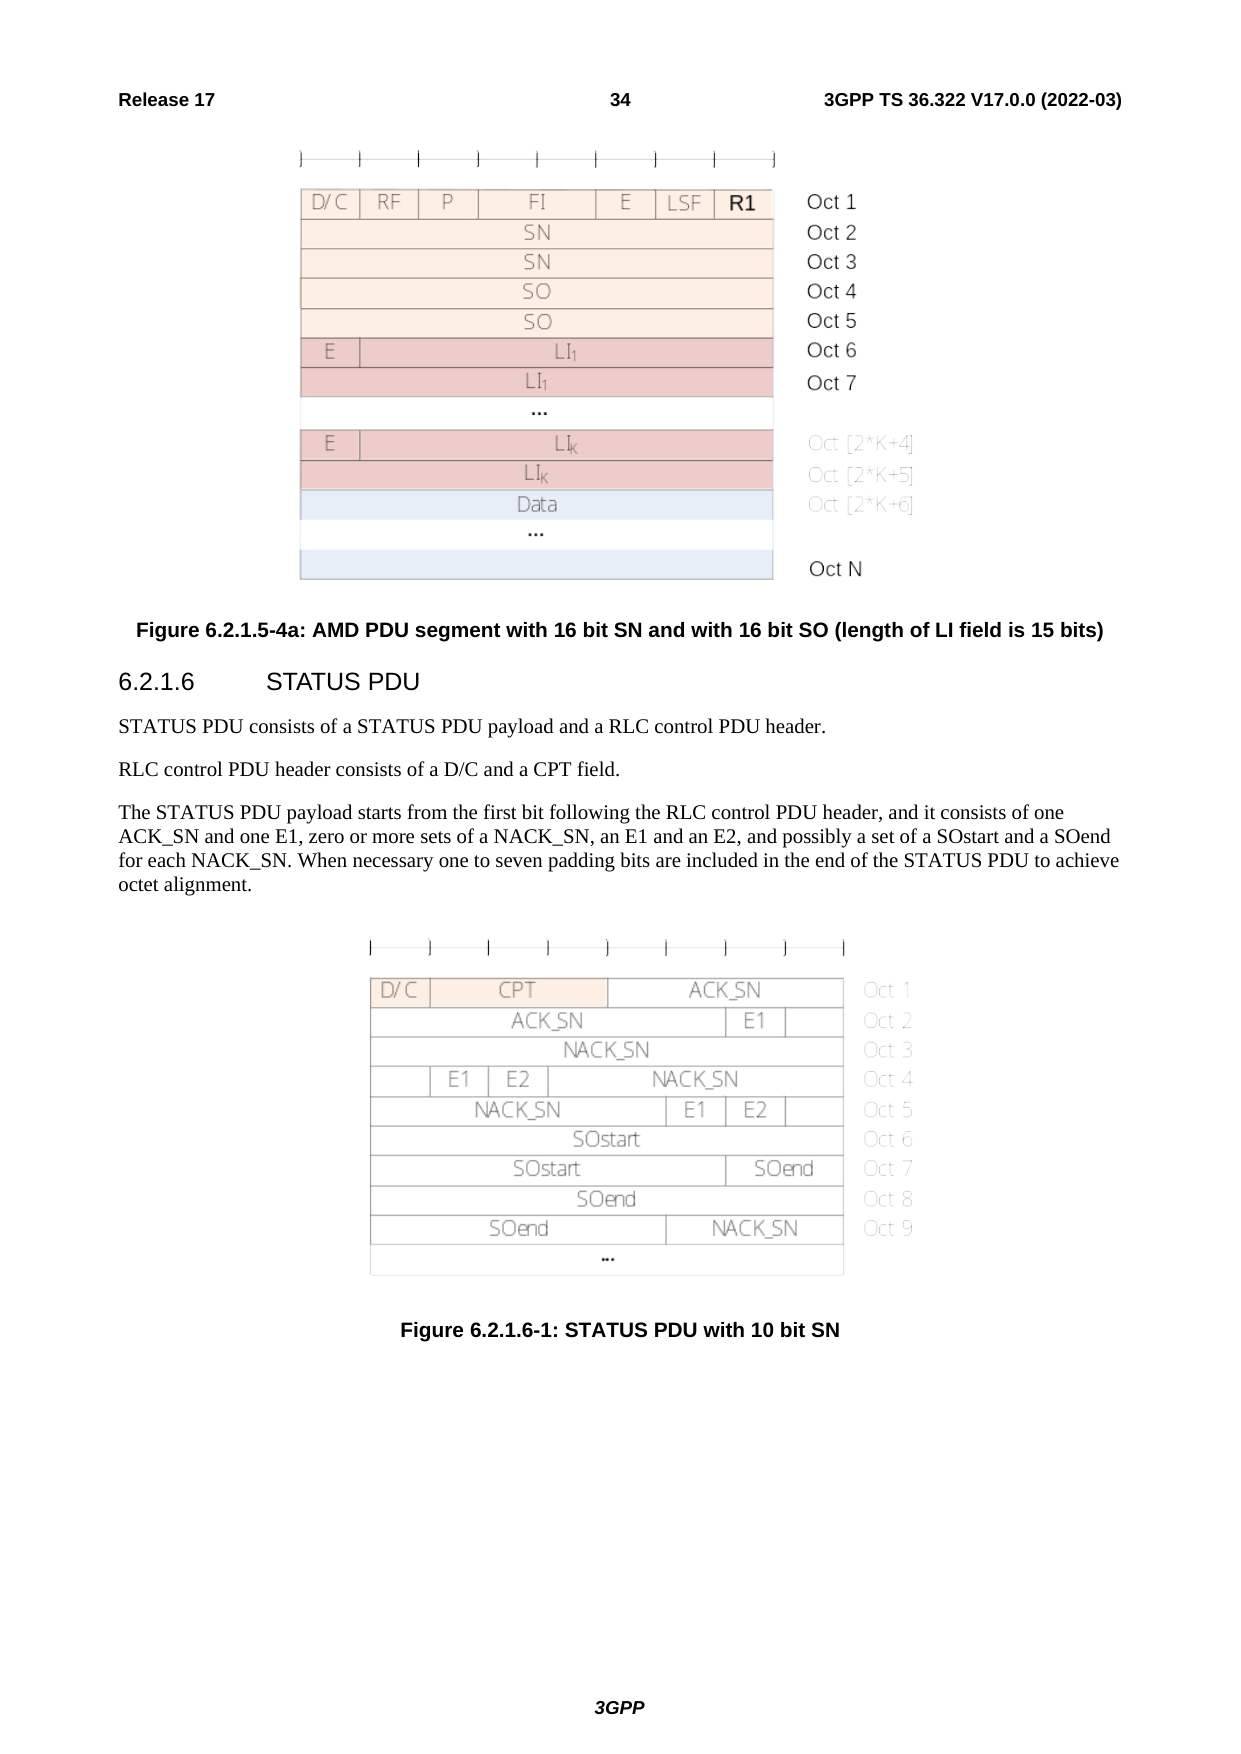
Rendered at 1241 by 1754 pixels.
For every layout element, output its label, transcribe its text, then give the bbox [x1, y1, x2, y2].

text Figure 6.2.1.5-4a: AMD PDU segment with 16 bit SN and with 16 bit SO (length of LI field is 15 bits) [118, 618, 1122, 642]
text STATUS PDU consists of a STATUS PDU payload and a RLC control PDU header. [118, 714, 1122, 738]
subtitle 6.2.1.6 STATUS PDU [118, 667, 1122, 696]
text RLC control PDU header consists of a D/C and a CPT field. [118, 757, 1122, 781]
text The STATUS PDU payload starts from the first bit following the RLC control PDU header, and it consists of one ACK_SN and one E1, zero or more sets of a NACK_SN, an E1 and an E2, and possibly a set of a SOstart and a SOend for each NACK_SN. When necessary one to seven padding bits are included in the end of the STATUS PDU to achieve octet alignment. [118, 800, 1122, 896]
text Figure 6.2.1.6-1: STATUS PDU with 10 bit SN [118, 1318, 1122, 1342]
